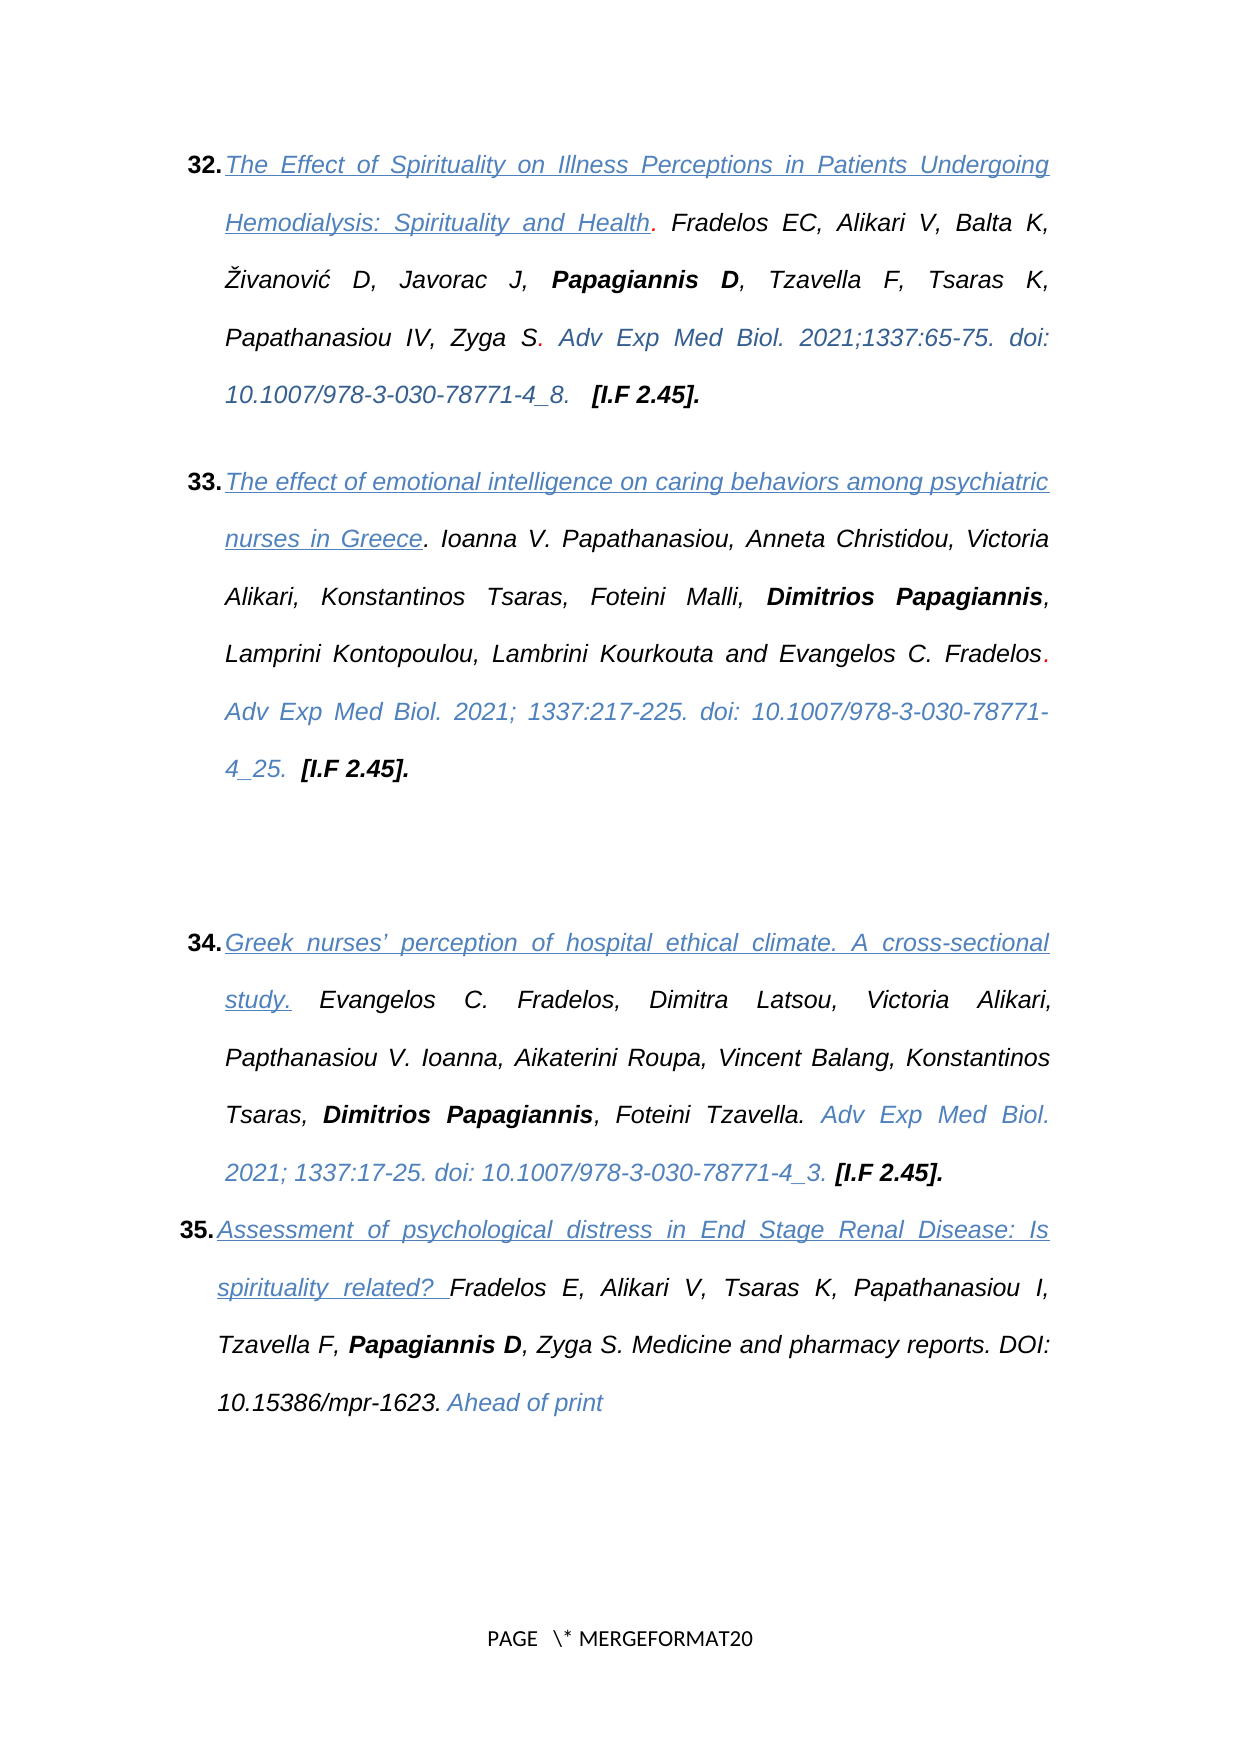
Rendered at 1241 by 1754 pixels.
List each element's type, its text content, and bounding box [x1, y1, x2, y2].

list The effect of emotional intelligence on caring behaviors among psychiatric nurses in Greece. Ioanna V. Papathanasiou, Anneta Christidou, Victoria Alikari, Konstantinos Tsaras, Foteini Malli, Dimitrios Papagiannis, Lamprini Kontopoulou, Lambrini Kourkouta and Evangelos C. Fradelos. Adv Exp Med Biol. 2021; 1337:217-225. doi: 10.1007/978-3-030-78771-4_25. [I.F 2.45]. [187, 467, 1053, 783]
list The Effect of Spirituality on Illness Perceptions in Patients Undergoing Hemodialysis: Spirituality and Health. Fradelos EC, Alikari V, Balta K, Živanović D, Javorac J, Papagiannis D, Tzavella F, Tsaras K, Papathanasiou IV, Zyga S. Adv Exp Med Biol. 2021;1337:65-75. doi: 10.1007/978-3-030-78771-4_8. [I.F 2.45]. [187, 150, 1053, 409]
list Greek nurses’ perception of hospital ethical climate. A cross-sectional study. Evangelos C. Fradelos, Dimitra Latsou, Victoria Alikari, Papthanasiou V. Ioanna, Aikaterini Roupa, Vincent Balang, Konstantinos Tsaras, Dimitrios Papagiannis, Foteini Tzavella. Adv Exp Med Biol. 2021; 1337:17-25. doi: 10.1007/978-3-030-78771-4_3. [I.F 2.45]. [187, 927, 1053, 1187]
list Assessment of psychological distress in End Stage Renal Disease: Is spirituality related? Fradelos E, Alikari V, Tsaras K, Papathanasiou I, Tzavella F, Papagiannis D, Zyga S. Medicine and pharmacy reports. DOI: 10.15386/mpr-1623. Ahead of print [179, 1215, 1053, 1417]
